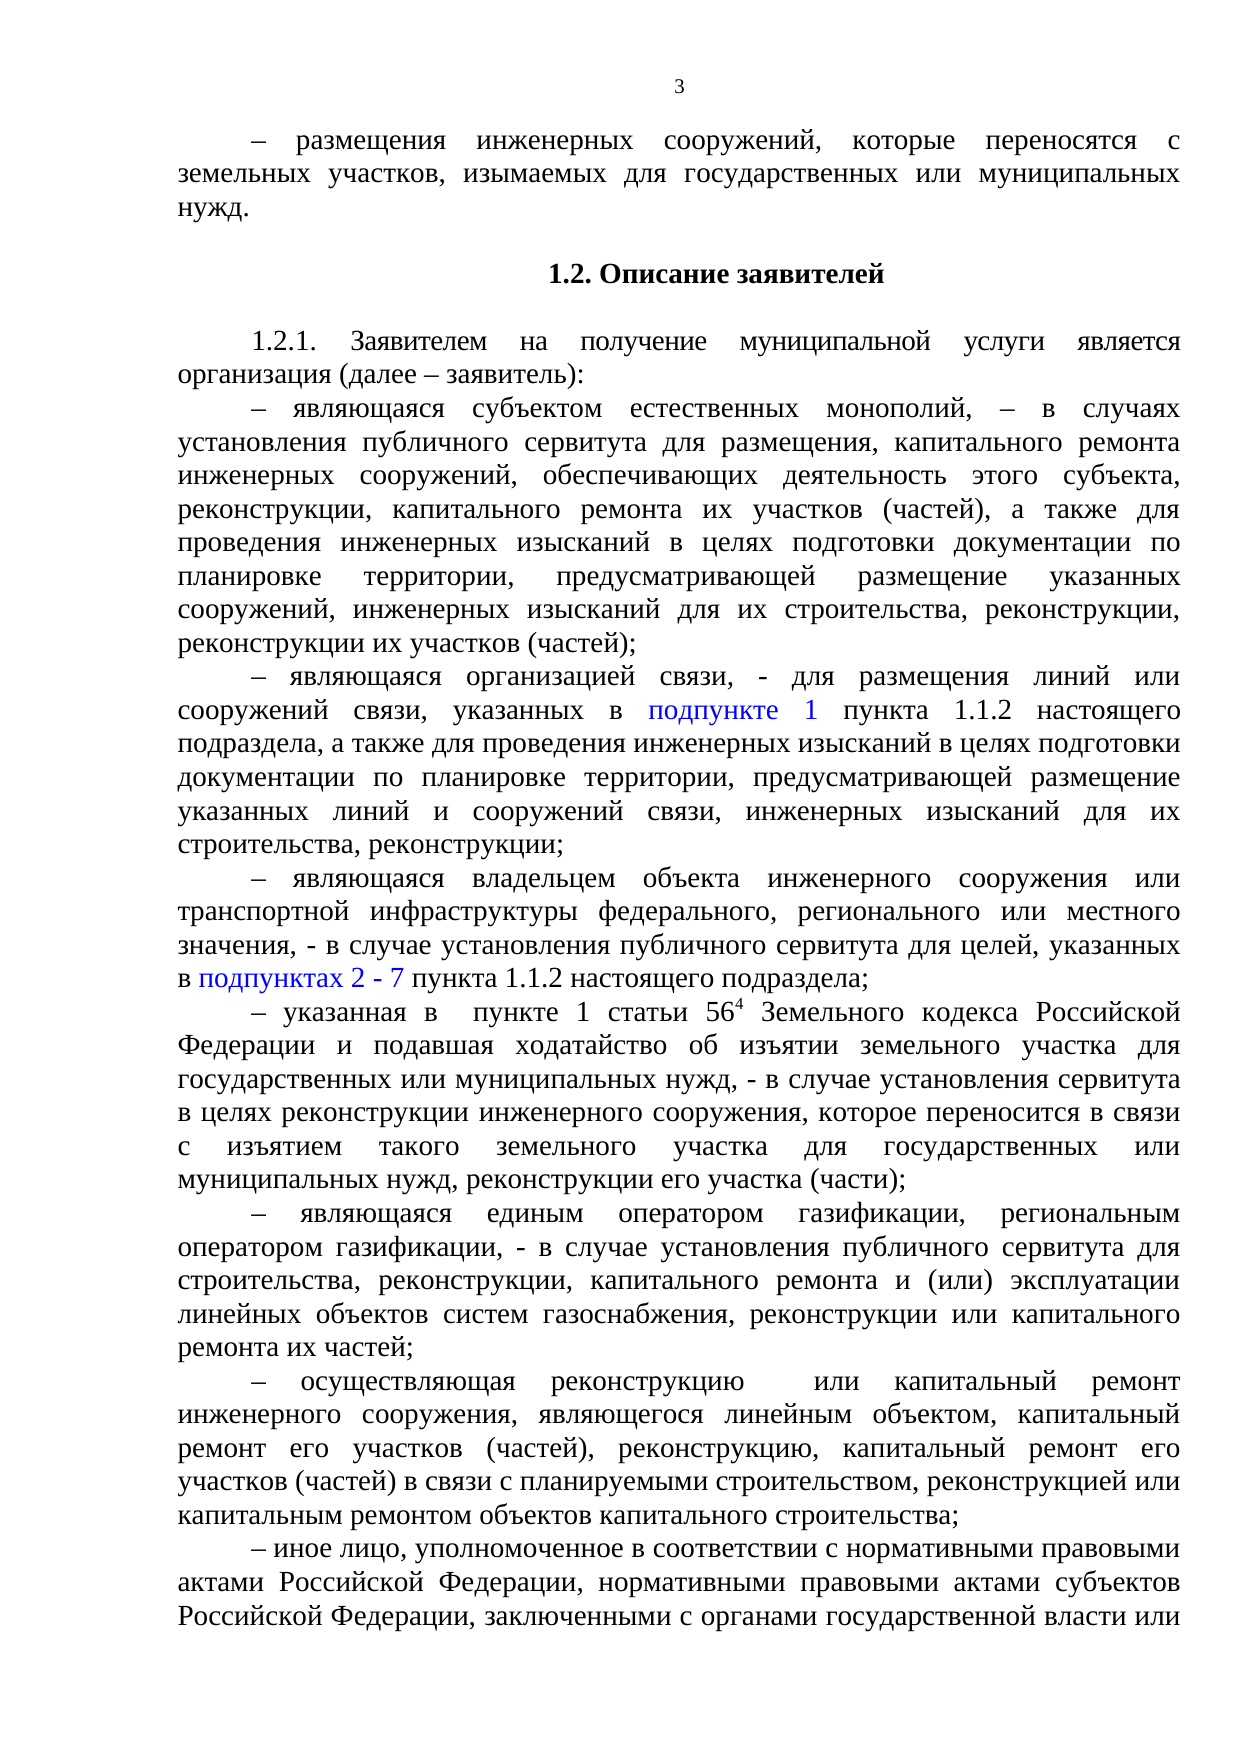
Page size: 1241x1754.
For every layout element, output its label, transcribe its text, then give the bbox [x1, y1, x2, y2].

text – размещения инженерных сооружений, которые переносятся с земельных участков, изымаемых для государственных или муниципальных нужд. [177, 122, 1181, 222]
text – указанная в пункте 1 статьи 564 Земельного кодекса Российской Федерации и подавшая ходатайство об изъятии земельного участка для государственных или муниципальных нужд, - в случае установления сервитута в целях реконструкции инженерного сооружения, которое переносится в связи с изъятием такого земельного участка для государственных или муниципальных нужд, реконструкции его участка (части); [177, 994, 1181, 1195]
text – осуществляющая реконструкцию или капитальный ремонт инженерного сооружения, являющегося линейным объектом, капитальный ремонт его участков (частей), реконструкцию, капитальный ремонт его участков (частей) в связи с планируемыми строительством, реконструкцией или капитальным ремонтом объектов капитального строительства; [177, 1363, 1181, 1531]
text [177, 1531, 1181, 1631]
text – являющаяся субъектом естественных монополий, – в случаях установления публичного сервитута для размещения, капитального ремонта инженерных сооружений, обеспечивающих деятельность этого субъекта, реконструкции, капитального ремонта их участков (частей), а также для проведения инженерных изысканий в целях подготовки документации по планировке территории, предусматривающей размещение указанных сооружений, инженерных изысканий для их строительства, реконструкции, реконструкции их участков (частей); [177, 390, 1181, 658]
text – являющаяся единым оператором газификации, региональным оператором газификации, - в случае установления публичного сервитута для строительства, реконструкции, капитального ремонта и (или) эксплуатации линейных объектов систем газоснабжения, реконструкции или капитального ремонта их частей; [177, 1195, 1181, 1363]
text – являющаяся владельцем объекта инженерного сооружения или транспортной инфраструктуры федерального, регионального или местного значения, - в случае установления публичного сервитута для целей, указанных в подпунктах 2 - 7 пункта 1.1.2 настоящего подраздела; [177, 860, 1181, 994]
text 1.2.1. Заявителем на получение муниципальной услуги является организация (далее – заявитель): [177, 323, 1181, 390]
text 1.2. Описание заявителей [177, 256, 1181, 289]
text – являющаяся организацией связи, - для размещения линий или сооружений связи, указанных в подпункте 1 пункта 1.1.2 настоящего подраздела, а также для проведения инженерных изысканий в целях подготовки документации по планировке территории, предусматривающей размещение указанных линий и сооружений связи, инженерных изысканий для их строительства, реконструкции; [177, 658, 1181, 860]
